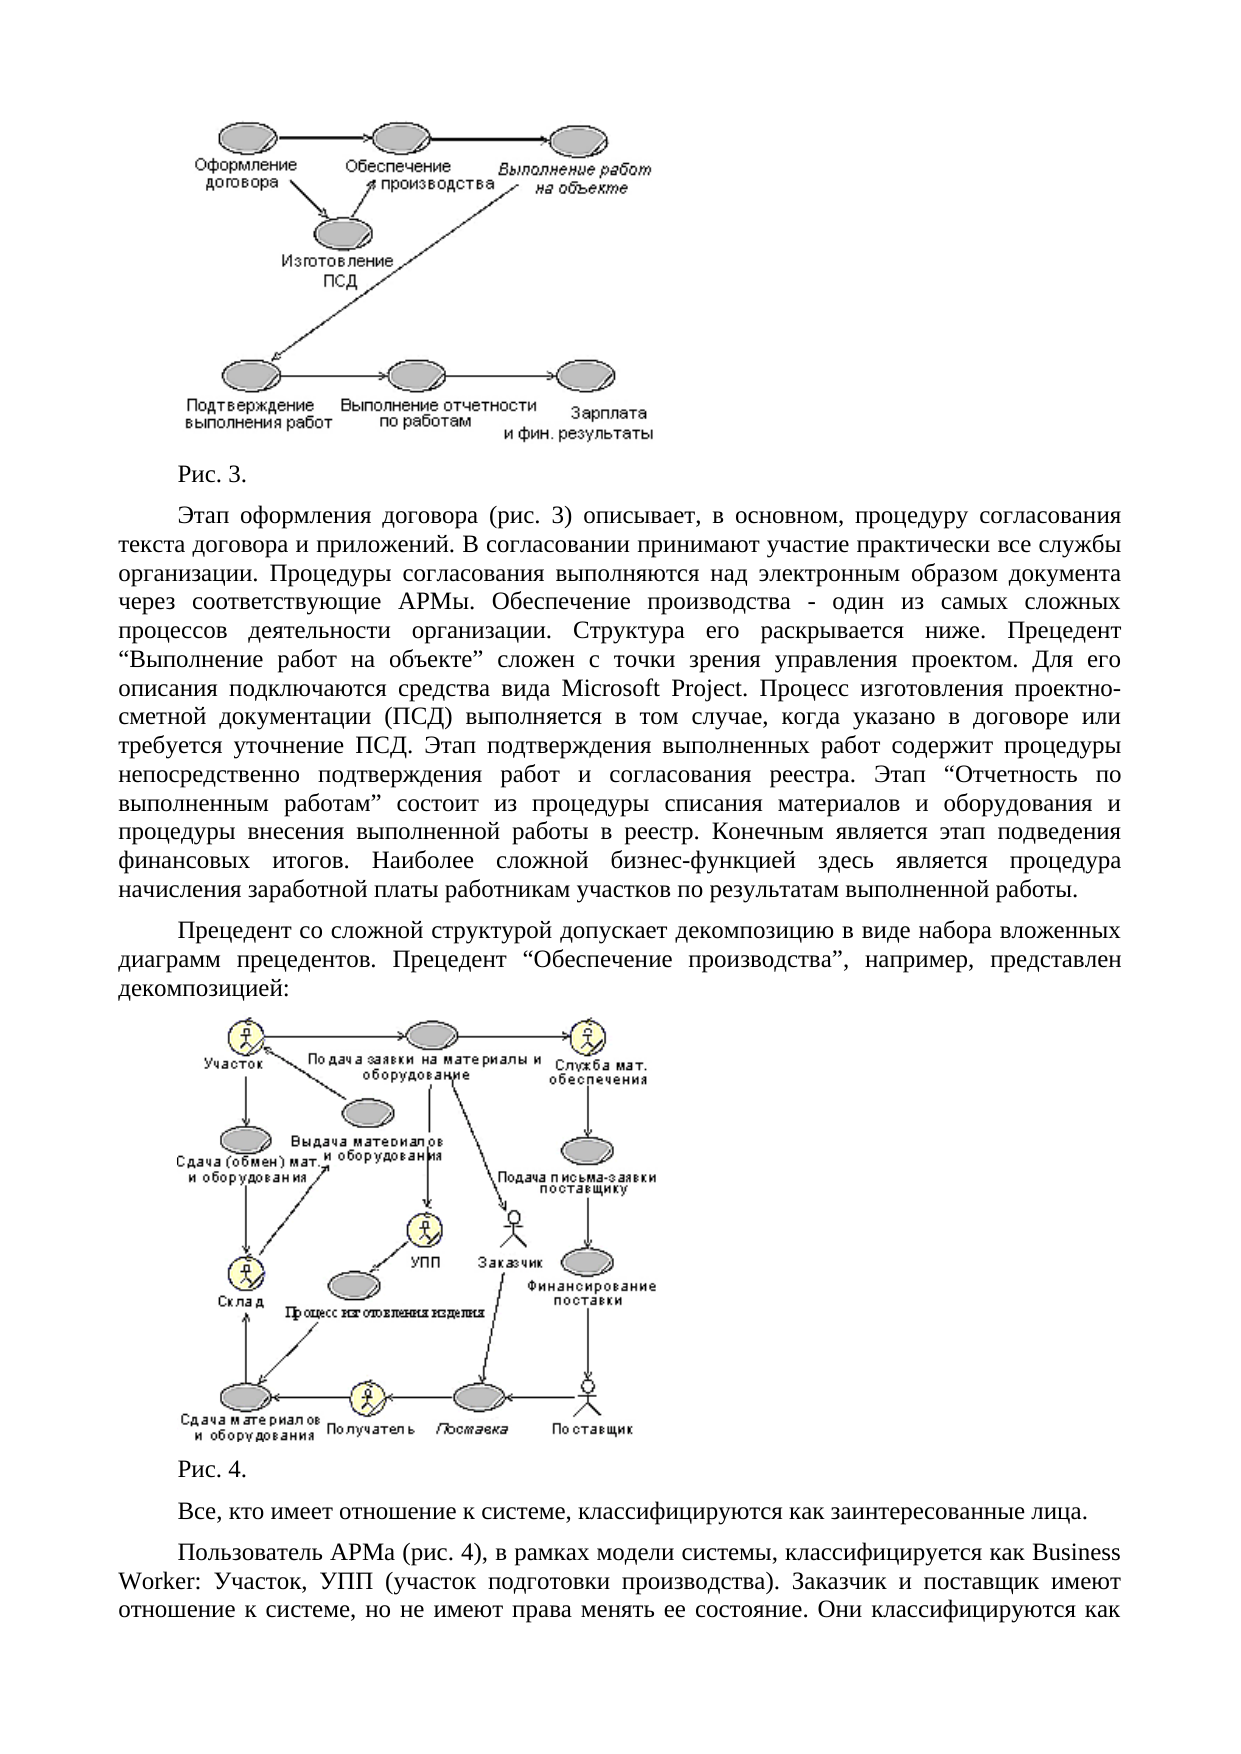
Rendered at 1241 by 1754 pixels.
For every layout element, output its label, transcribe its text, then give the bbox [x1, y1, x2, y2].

text Все, кто имеет отношение к системе, классифицируются как заинтересованные лица. [118, 1496, 1122, 1524]
text Рис. 4. [118, 1454, 1122, 1483]
picture [177, 1013, 659, 1442]
text Этап оформления договора (рис. 3) описывает, в основном, процедуру согласования текста договора и приложений. В согласовании принимают участие практически все службы организации. Процедуры согласования выполняются над электронным образом документа через соответствующие АРМы. Обеспечение производства - один из самых сложных процессов деятельности организации. Структура его раскрывается ниже. Прецедент “Выполнение работ на объекте” сложен с точки зрения управления проектом. Для его описания подключаются средства вида Microsoft Project. Процесс изготовления проектно-сметной документации (ПСД) выполняется в том случае, когда указано в договоре или требуется уточнение ПСД. Этап подтверждения выполненных работ содержит процедуры непосредственно подтверждения работ и согласования реестра. Этап “Отчетность по выполненным работам” состоит из процедуры списания материалов и оборудования и процедуры внесения выполненной работы в реестр. Конечным является этап подведения финансовых итогов. Наиболее сложной бизнес-функцией здесь является процедура начисления заработной платы работникам участков по результатам выполненной работы. [118, 500, 1122, 903]
text Прецедент со сложной структурой допускает декомпозицию в виде набора вложенных диаграмм прецедентов. Прецедент “Обеспечение производства”, например, представлен декомпозицией: [118, 915, 1122, 1001]
picture [177, 118, 659, 447]
text Рис. 3. [118, 459, 1122, 488]
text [118, 1537, 1122, 1623]
